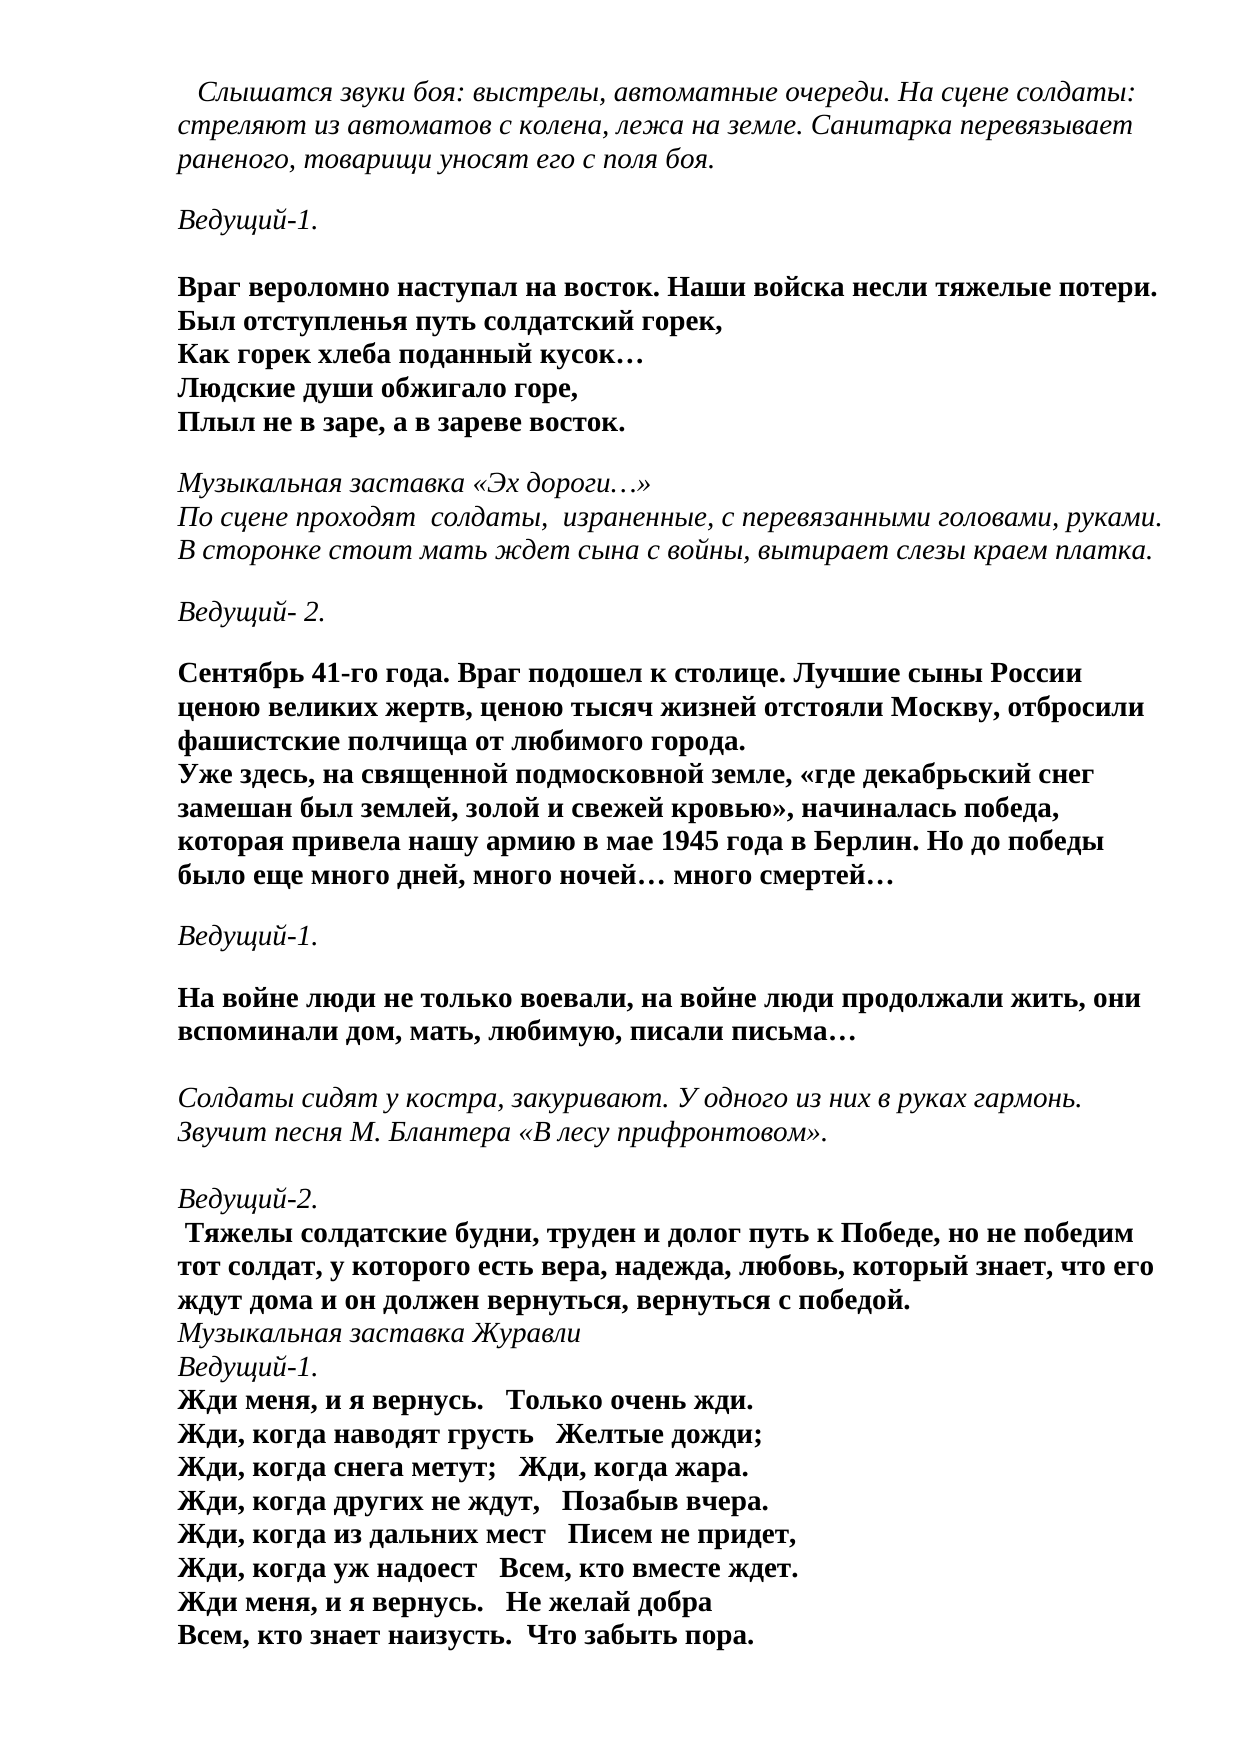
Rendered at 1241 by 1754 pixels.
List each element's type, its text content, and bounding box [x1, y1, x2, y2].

text Ведущий-1. [177, 202, 1167, 236]
text Враг вероломно наступал на восток. Наши войска несли тяжелые потери. Был отступленья путь солдатский горек, Как горек хлеба поданный кусок… Людские души обжигало горе, Плыл не в заре, а в зареве восток. [177, 269, 1167, 465]
text Музыкальная заставка Журавли [177, 1315, 1167, 1349]
text Сентябрь 41-го года. Враг подошел к столице. Лучшие сыны России ценою великих жертв, ценою тысяч жизней отстояли Москву, отбросили фашистские полчища от любимого города. Уже здесь, на священной подмосковной земле, «где декабрьский снег замешан был землей, золой и свежей кровью», начиналась победа, которая привела нашу армию в мае 1945 года в Берлин. Но до победы было еще много дней, много ночей… много смертей… [177, 656, 1167, 918]
text Ведущий- 2. [177, 594, 1167, 656]
text Ведущий-1. [177, 918, 1167, 980]
text Слышатся звуки боя: выстрелы, автоматные очереди. На сцене солдаты: стреляют из автоматов с колена, лежа на земле. Санитарка перевязывает раненого, товарищи уносят его с поля боя. [177, 74, 1167, 202]
text Музыкальная заставка «Эх дороги…» По сцене проходят солдаты, израненные, с перевязанными головами, руками. В сторонке стоит мать ждет сына с войны, вытирает слезы краем платка. [177, 465, 1167, 594]
text Ведущий-1. Жди меня, и я вернусь. Только очень жди. Жди, когда наводят грусть Желтые дожди; Жди, когда снега метут; Жди, когда жара. Жди, когда других не ждут, Позабыв вчера. Жди, когда из дальних мест Писем не придет, Жди, когда уж надоест Всем, кто вместе ждет. Жди меня, и я вернусь. Не желай добра Всем, кто знает наизусть. Что забыть пора. [177, 1349, 1167, 1679]
text На войне люди не только воевали, на войне люди продолжали жить, они вспоминали дом, мать, любимую, писали письма… Солдаты сидят у костра, закуривают. У одного из них в руках гармонь. Звучит песня М. Блантера «В лесу прифронтовом». Ведущий-2. Тяжелы солдатские будни, труден и долог путь к Победе, но не победим тот солдат, у которого есть вера, надежда, любовь, который знает, что его ждут дома и он должен вернуться, вернуться с победой. [177, 980, 1167, 1315]
